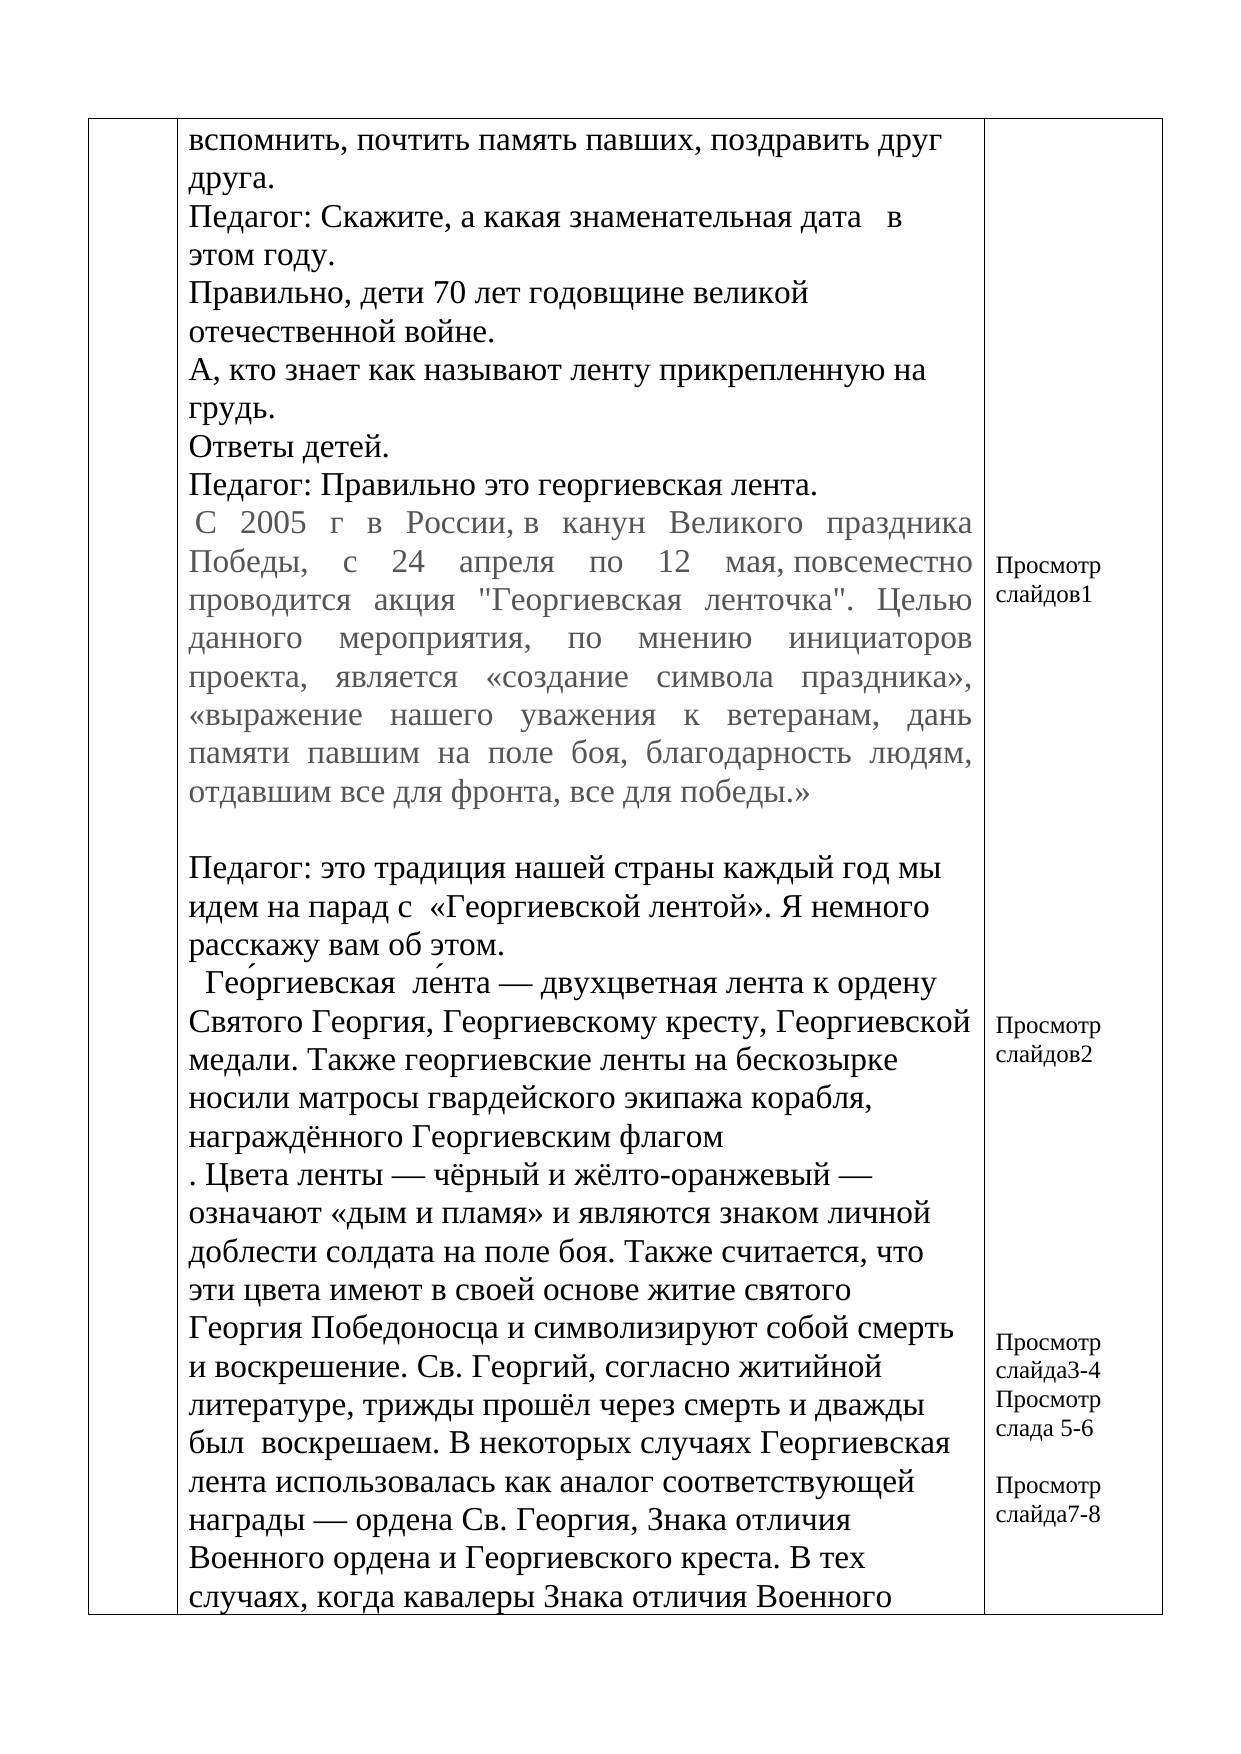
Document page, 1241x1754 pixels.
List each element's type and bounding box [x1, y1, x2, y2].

table_cell [178, 119, 984, 1614]
table_cell [985, 119, 1162, 1614]
table_cell [89, 119, 177, 1614]
